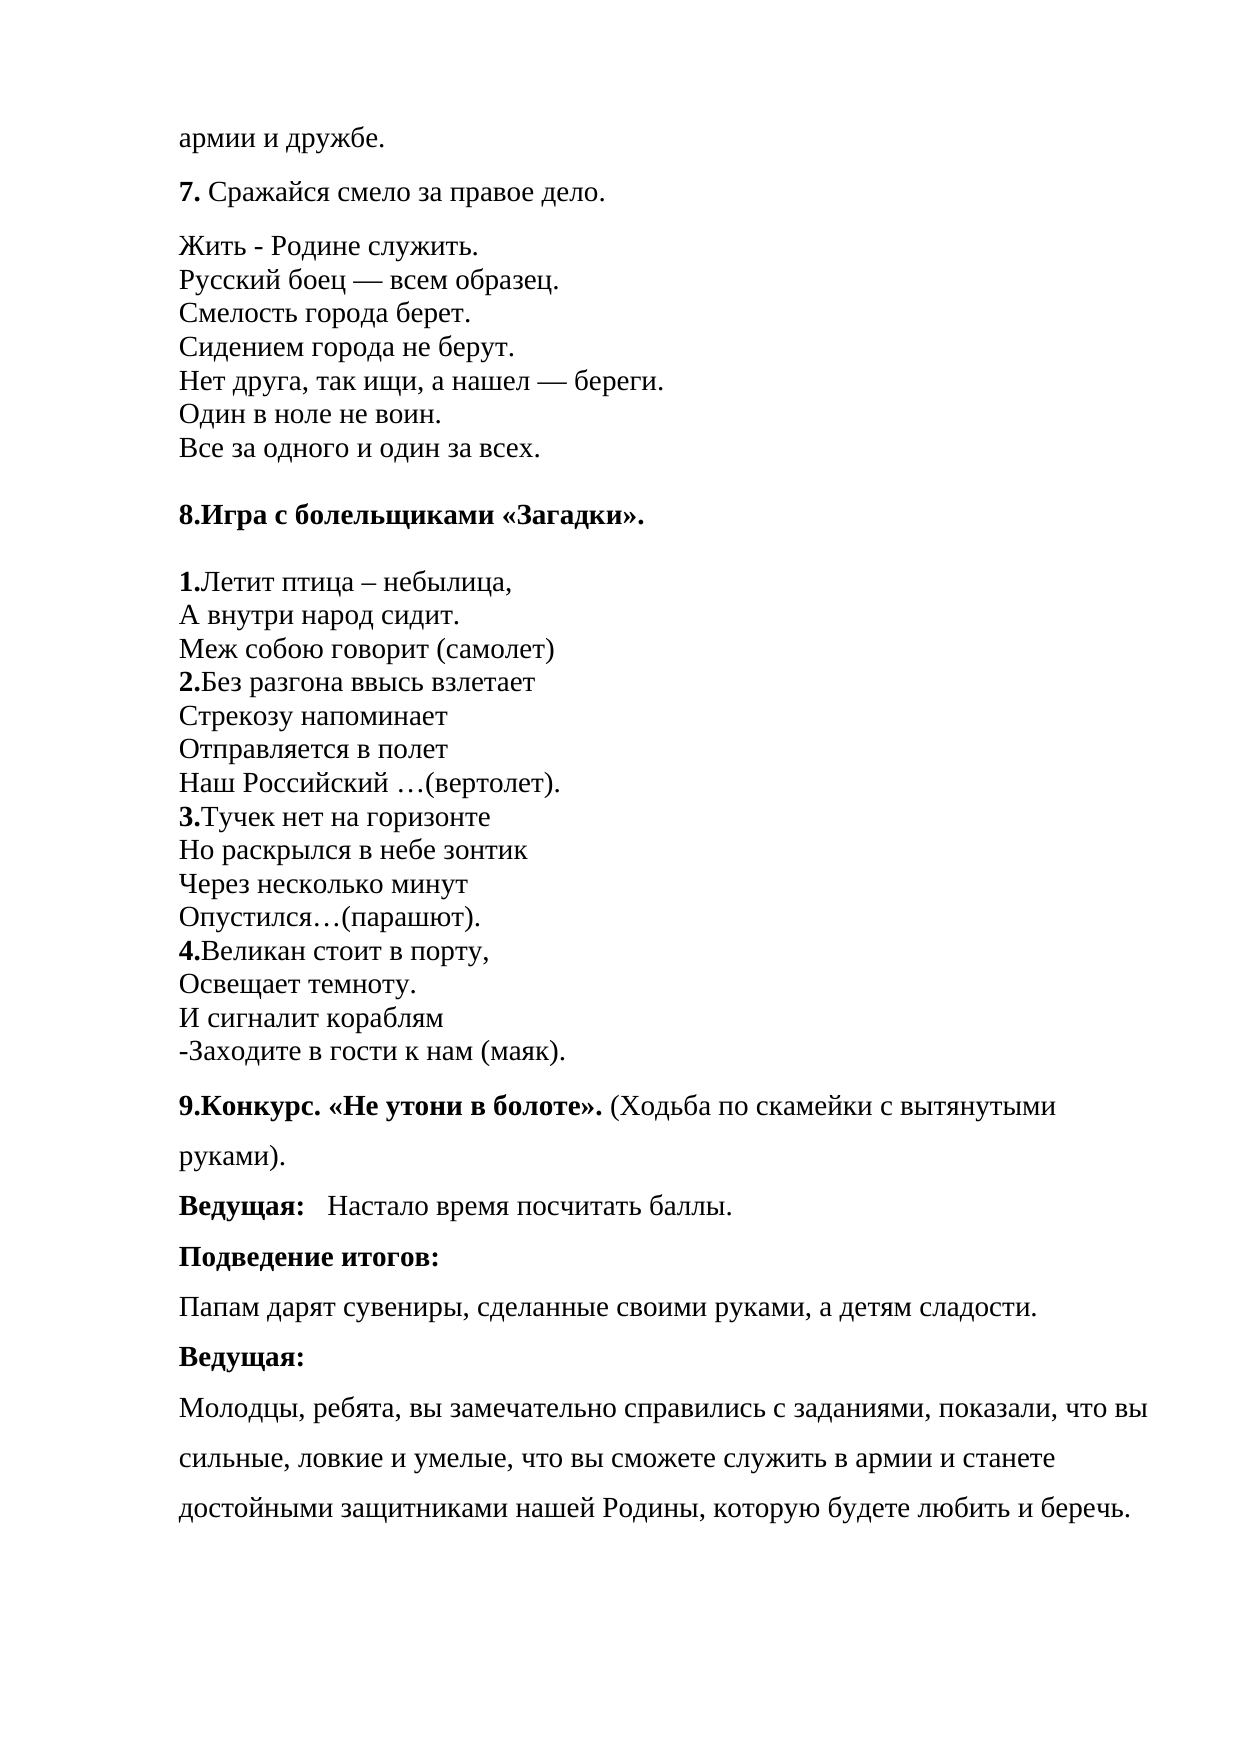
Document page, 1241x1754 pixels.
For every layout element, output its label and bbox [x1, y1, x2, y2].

table_header [177, 118, 1152, 1559]
